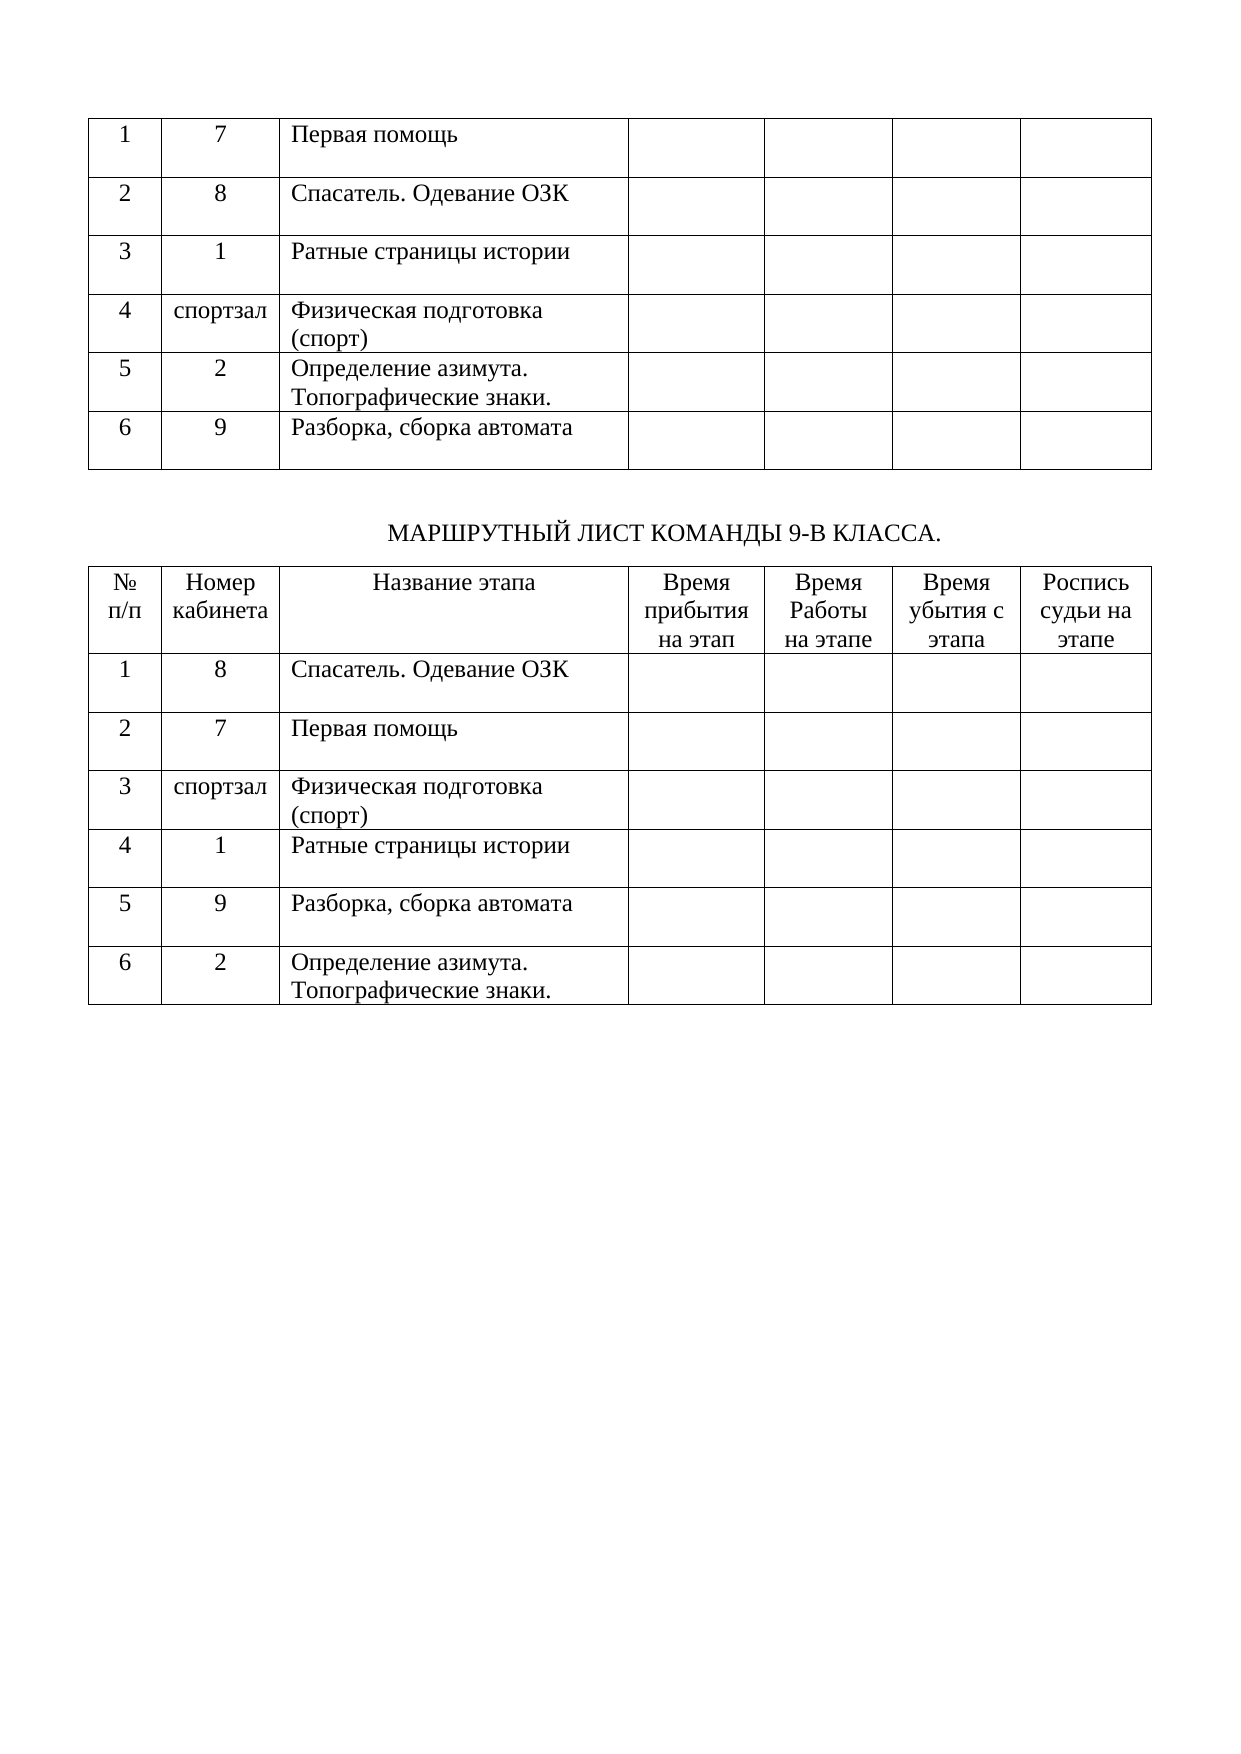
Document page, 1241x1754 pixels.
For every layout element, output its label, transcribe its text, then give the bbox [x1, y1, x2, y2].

table_cell 7 [162, 119, 279, 177]
table_cell [765, 771, 892, 829]
table_cell [765, 295, 892, 352]
table_cell Разборка, сборка автомата [280, 412, 628, 469]
table_header № п/п [89, 567, 161, 653]
table_cell [1021, 295, 1151, 352]
table_cell 2 [89, 178, 161, 235]
text МАРШРУТНЫЙ ЛИСТ КОМАНДЫ 9-В КЛАССА. [177, 518, 1152, 547]
table_header Время прибытия на этап [629, 567, 764, 653]
table_cell 1 [162, 236, 279, 294]
table_cell [1021, 236, 1151, 294]
table_cell 4 [89, 830, 161, 887]
table_cell Физическая подготовка (спорт) [280, 295, 628, 352]
table_cell [629, 888, 764, 946]
table_cell [629, 713, 764, 770]
table_cell [893, 178, 1020, 235]
table_cell Определение азимута. Топографические знаки. [280, 947, 628, 1004]
table_cell [893, 947, 1020, 1004]
table_cell [629, 236, 764, 294]
table_cell [765, 412, 892, 469]
table_cell 8 [162, 654, 279, 712]
table_cell [765, 353, 892, 411]
table_cell [1021, 119, 1151, 177]
table_cell [765, 830, 892, 887]
table_cell Первая помощь [280, 713, 628, 770]
table_cell 1 [162, 830, 279, 887]
table_cell [1021, 412, 1151, 469]
table_cell [765, 713, 892, 770]
table_cell Разборка, сборка автомата [280, 888, 628, 946]
table_cell [765, 947, 892, 1004]
table_cell [893, 888, 1020, 946]
table_cell [1021, 353, 1151, 411]
table_cell [893, 353, 1020, 411]
table_cell [1021, 947, 1151, 1004]
table_cell Ратные страницы истории [280, 830, 628, 887]
table_cell спортзал [162, 771, 279, 829]
table_cell [629, 295, 764, 352]
table_header Время убытия с этапа [893, 567, 1020, 653]
table_cell [629, 654, 764, 712]
table_cell [893, 412, 1020, 469]
table_cell [765, 654, 892, 712]
table_cell 8 [162, 178, 279, 235]
table_cell 1 [89, 654, 161, 712]
table_cell [629, 771, 764, 829]
table_cell [893, 236, 1020, 294]
table_cell [629, 353, 764, 411]
table_cell 6 [89, 412, 161, 469]
table_cell 2 [89, 713, 161, 770]
table_cell [629, 412, 764, 469]
table_header Время Работы на этапе [765, 567, 892, 653]
table_cell Физическая подготовка (спорт) [280, 771, 628, 829]
table_cell [765, 119, 892, 177]
table_cell [1021, 713, 1151, 770]
table_cell [1021, 888, 1151, 946]
table_cell Ратные страницы истории [280, 236, 628, 294]
table_cell 7 [162, 713, 279, 770]
table_cell 6 [89, 947, 161, 1004]
table_header Номер кабинета [162, 567, 279, 653]
table_cell спортзал [162, 295, 279, 352]
table_cell 5 [89, 888, 161, 946]
table_cell 1 [89, 119, 161, 177]
table_cell [765, 888, 892, 946]
table_cell [629, 947, 764, 1004]
table_cell [629, 830, 764, 887]
table_cell 2 [162, 353, 279, 411]
table_cell [893, 119, 1020, 177]
table_cell [893, 713, 1020, 770]
table_cell [1021, 830, 1151, 887]
table_header Роспись судьи на этапе [1021, 567, 1151, 653]
table_cell [1021, 654, 1151, 712]
table_cell [629, 119, 764, 177]
table_cell 4 [89, 295, 161, 352]
table_header Название этапа [280, 567, 628, 653]
table_cell Определение азимута. Топографические знаки. [280, 353, 628, 411]
table_cell 9 [162, 888, 279, 946]
table_cell [893, 295, 1020, 352]
table_cell [765, 236, 892, 294]
table_cell Первая помощь [280, 119, 628, 177]
table_cell [765, 178, 892, 235]
table_cell [629, 178, 764, 235]
table_cell [1021, 178, 1151, 235]
table_cell Спасатель. Одевание ОЗК [280, 178, 628, 235]
table_cell [1021, 771, 1151, 829]
table_cell 3 [89, 771, 161, 829]
table_cell [893, 654, 1020, 712]
table_cell [893, 771, 1020, 829]
table_cell 2 [162, 947, 279, 1004]
table_cell [893, 830, 1020, 887]
table_cell 3 [89, 236, 161, 294]
table_cell Спасатель. Одевание ОЗК [280, 654, 628, 712]
table_cell 9 [162, 412, 279, 469]
table_cell 5 [89, 353, 161, 411]
